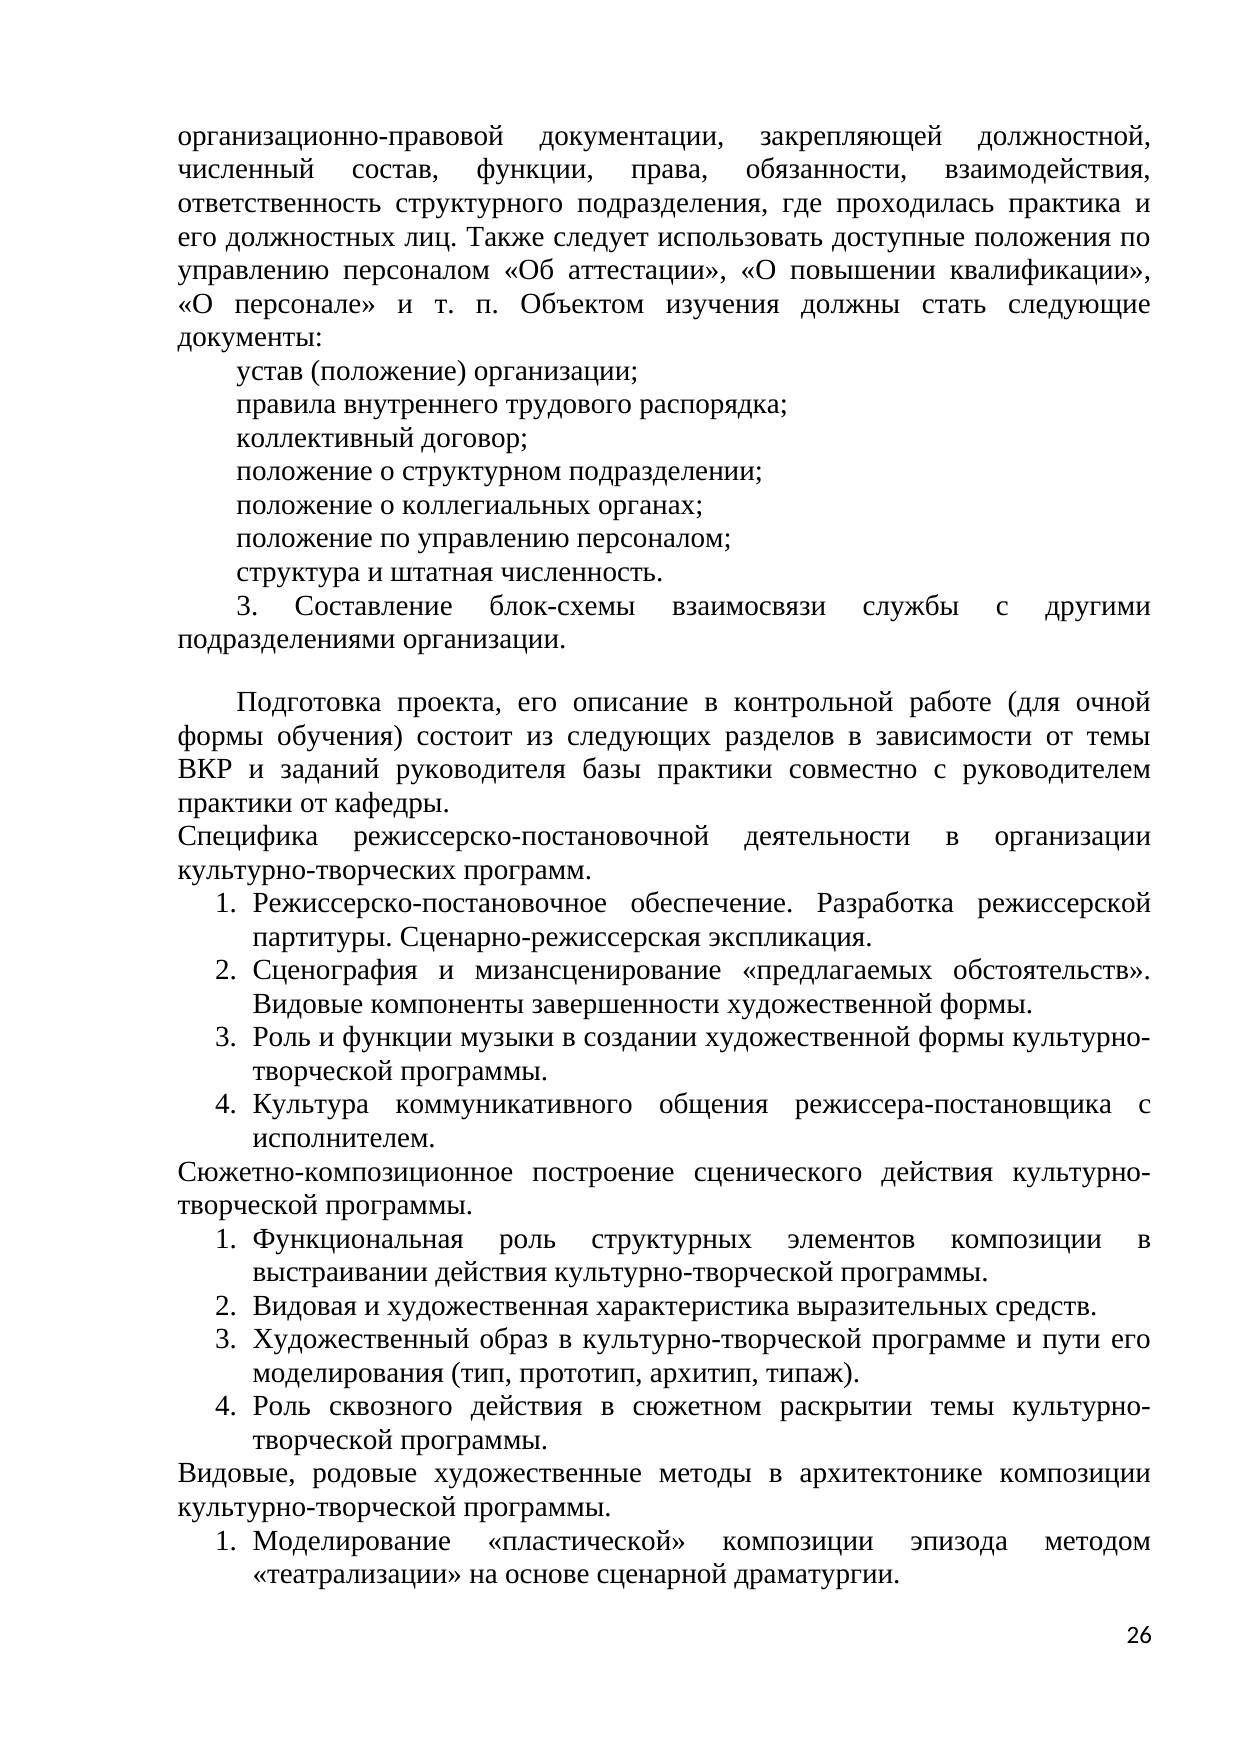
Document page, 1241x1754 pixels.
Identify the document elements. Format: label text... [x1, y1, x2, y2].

text устав (положение) организации; [177, 353, 1152, 386]
list Режиссерско-постановочное обеспечение. Разработка режиссерской партитуры. Сценарно-режиссерская экспликация. [215, 885, 1152, 952]
list Роль сквозного действия в сюжетном раскрытии темы культурно-творческой программы. [215, 1388, 1152, 1456]
list Моделирование «пластической» композиции эпизода методом «театрализации» на основе сценарной драматургии. [215, 1523, 1152, 1590]
text Видовые, родовые художественные методы в архитектонике композиции культурно-творческой программы. [177, 1456, 1152, 1523]
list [177, 118, 1152, 353]
text коллективный договор; [177, 420, 1152, 453]
text положение по управлению персоналом; [177, 521, 1152, 554]
text структура и штатная численность. [177, 554, 1152, 588]
text положение о коллегиальных органах; [177, 487, 1152, 521]
text 3. Составление блок-схемы взаимосвязи службы с другими подразделениями организации. [177, 588, 1152, 655]
text правила внутреннего трудового распорядка; [177, 386, 1152, 420]
list Видовая и художественная характеристика выразительных средств. [215, 1288, 1152, 1321]
text положение о структурном подразделении; [177, 453, 1152, 487]
list Специфика режиссерско-постановочной деятельности в организации культурно-творческих программ. [177, 818, 1152, 885]
list Роль и функции музыки в создании художественной формы культурно-творческой программы. [215, 1019, 1152, 1087]
list Сценография и мизансценирование «предлагаемых обстоятельств». Видовые компоненты завершенности художественной формы. [215, 952, 1152, 1019]
text Подготовка проекта, его описание в контрольной работе (для очной формы обучения) состоит из следующих разделов в зависимости от темы ВКР и заданий руководителя базы практики совместно с руководителем практики от кафедры. [177, 684, 1152, 818]
text Сюжетно-композиционное построение сценического действия культурно-творческой программы. [177, 1154, 1152, 1221]
list Культура коммуникативного общения режиссера-постановщика с исполнителем. [215, 1087, 1152, 1154]
list Функциональная роль структурных элементов композиции в выстраивании действия культурно-творческой программы. [215, 1221, 1152, 1288]
list Художественный образ в культурно-творческой программе и пути его моделирования (тип, прототип, архитип, типаж). [215, 1321, 1152, 1388]
